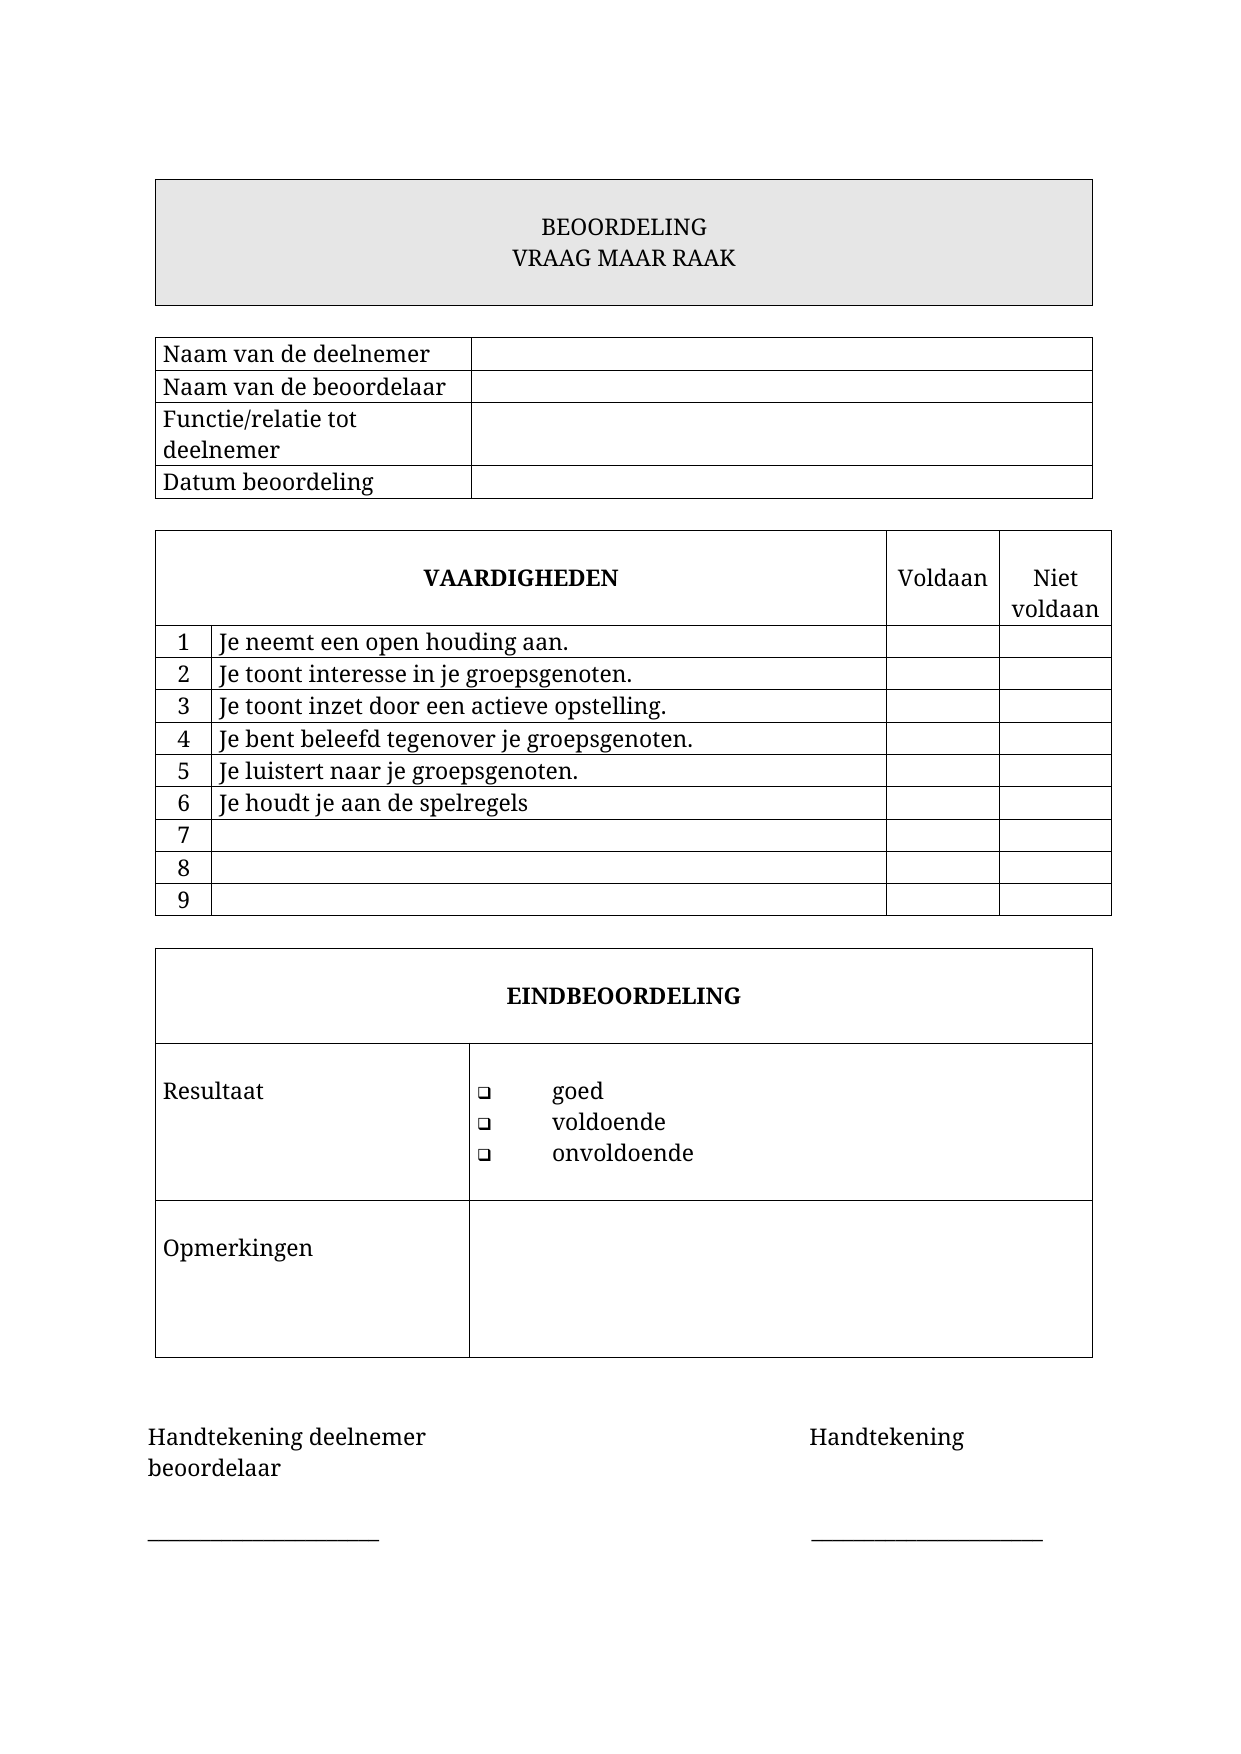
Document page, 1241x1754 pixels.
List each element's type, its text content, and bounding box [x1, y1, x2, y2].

table_cell [1000, 787, 1111, 818]
table_header BEOORDELING VRAAG MAAR RAAK [156, 180, 1092, 305]
table_cell Functie/relatie tot deelnemer [156, 403, 471, 465]
table_cell [1000, 723, 1111, 754]
table_cell [472, 371, 1092, 402]
table_cell [1000, 852, 1111, 883]
table_cell Naam van de beoordelaar [156, 371, 471, 402]
table_cell [887, 852, 999, 883]
table_cell [887, 723, 999, 754]
table_header EINDBEOORDELING [156, 949, 1092, 1042]
table_cell [1000, 658, 1111, 689]
table_cell [1000, 690, 1111, 722]
table_cell Je neemt een open houding aan. [212, 626, 886, 657]
table_cell [212, 820, 886, 851]
table_cell 5 [156, 755, 211, 786]
table_header Naam van de deelnemer [156, 338, 471, 369]
table_cell Je toont inzet door een actieve opstelling. [212, 690, 886, 722]
table_cell goed voldoende onvoldoende [470, 1044, 1092, 1200]
table_cell [887, 787, 999, 818]
text Handtekening deelnemer Handtekening beoordelaar [148, 1421, 1093, 1483]
text ______________________ ______________________ [148, 1514, 1093, 1546]
table_cell 4 [156, 723, 211, 754]
table_cell [887, 884, 999, 915]
table_cell 1 [156, 626, 211, 657]
table_cell Je houdt je aan de spelregels [212, 787, 886, 818]
table_cell 9 [156, 884, 211, 915]
table_header [472, 338, 1092, 369]
table_cell 3 [156, 690, 211, 722]
table_cell [212, 884, 886, 915]
table_cell 7 [156, 820, 211, 851]
table_cell [887, 658, 999, 689]
table_cell [212, 852, 886, 883]
table_cell Je bent beleefd tegenover je groepsgenoten. [212, 723, 886, 754]
table_cell [1000, 626, 1111, 657]
table_header Niet voldaan [1000, 531, 1111, 625]
table_cell [1000, 820, 1111, 851]
table_cell Datum beoordeling [156, 466, 471, 498]
table_cell [1000, 884, 1111, 915]
table_cell Je luistert naar je groepsgenoten. [212, 755, 886, 786]
table_cell [470, 1201, 1092, 1357]
table_header VAARDIGHEDEN [156, 531, 886, 625]
table_header Voldaan [887, 531, 999, 625]
table_cell [1000, 755, 1111, 786]
table_cell Opmerkingen [156, 1201, 469, 1357]
table_cell [887, 820, 999, 851]
table_cell 2 [156, 658, 211, 689]
table_cell [472, 466, 1092, 498]
table_cell [887, 626, 999, 657]
table_cell Resultaat [156, 1044, 469, 1200]
table_cell 6 [156, 787, 211, 818]
table_cell [887, 755, 999, 786]
table_cell [887, 690, 999, 722]
table_cell 8 [156, 852, 211, 883]
table_cell [472, 403, 1092, 465]
table_cell Je toont interesse in je groepsgenoten. [212, 658, 886, 689]
